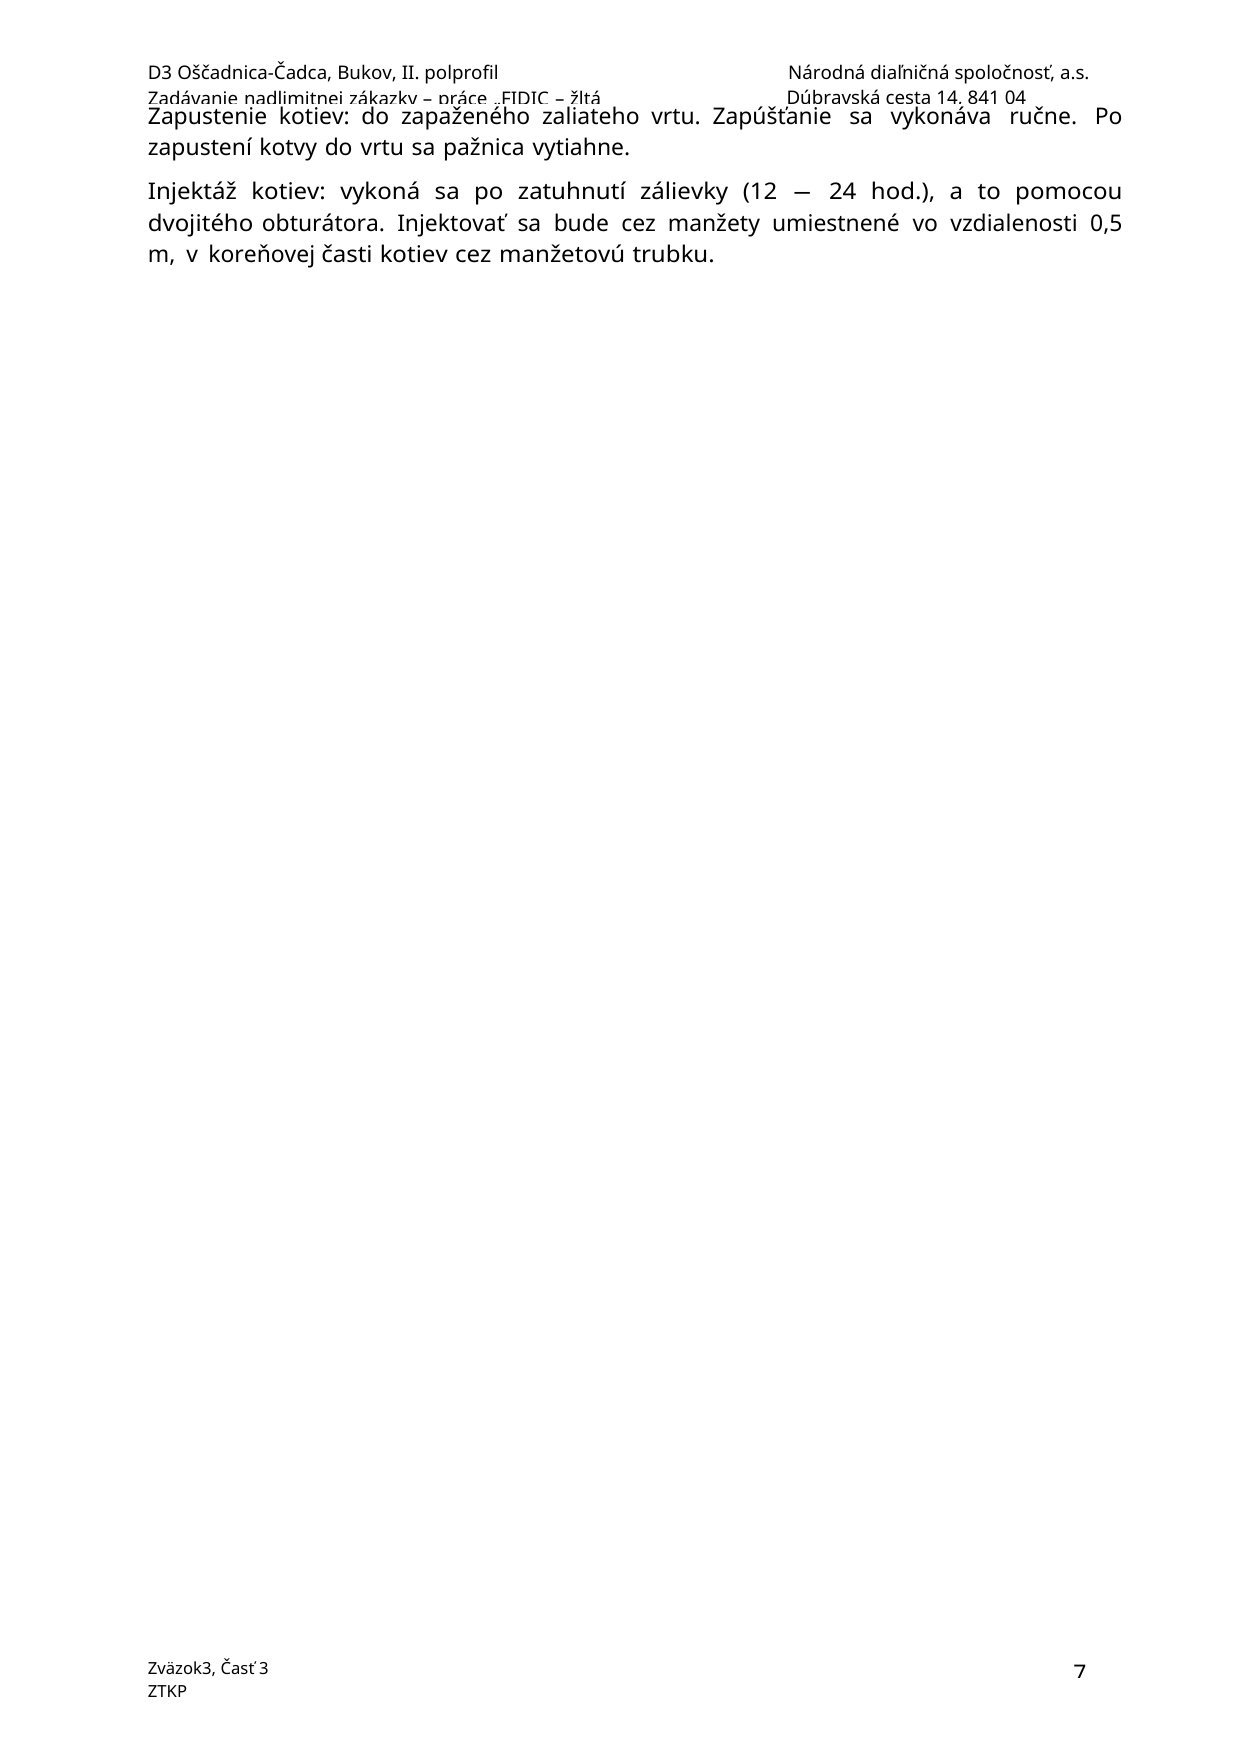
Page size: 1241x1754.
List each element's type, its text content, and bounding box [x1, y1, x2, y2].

text Zapustenie kotiev: do zapaženého zaliateho vrtu. Zapúšťanie sa vykonáva ručne. Po zapustení kotvy do vrtu sa pažnica vytiahne. [148, 100, 1123, 162]
text Injektáž kotiev: vykoná sa po zatuhnutí zálievky (12 – 24 hod.), a to pomocou dvojitého obturátora. Injektovať sa bude cez manžety umiestnené vo vzdialenosti 0,5 m, v koreňovej časti kotiev cez manžetovú trubku. [148, 175, 1123, 269]
